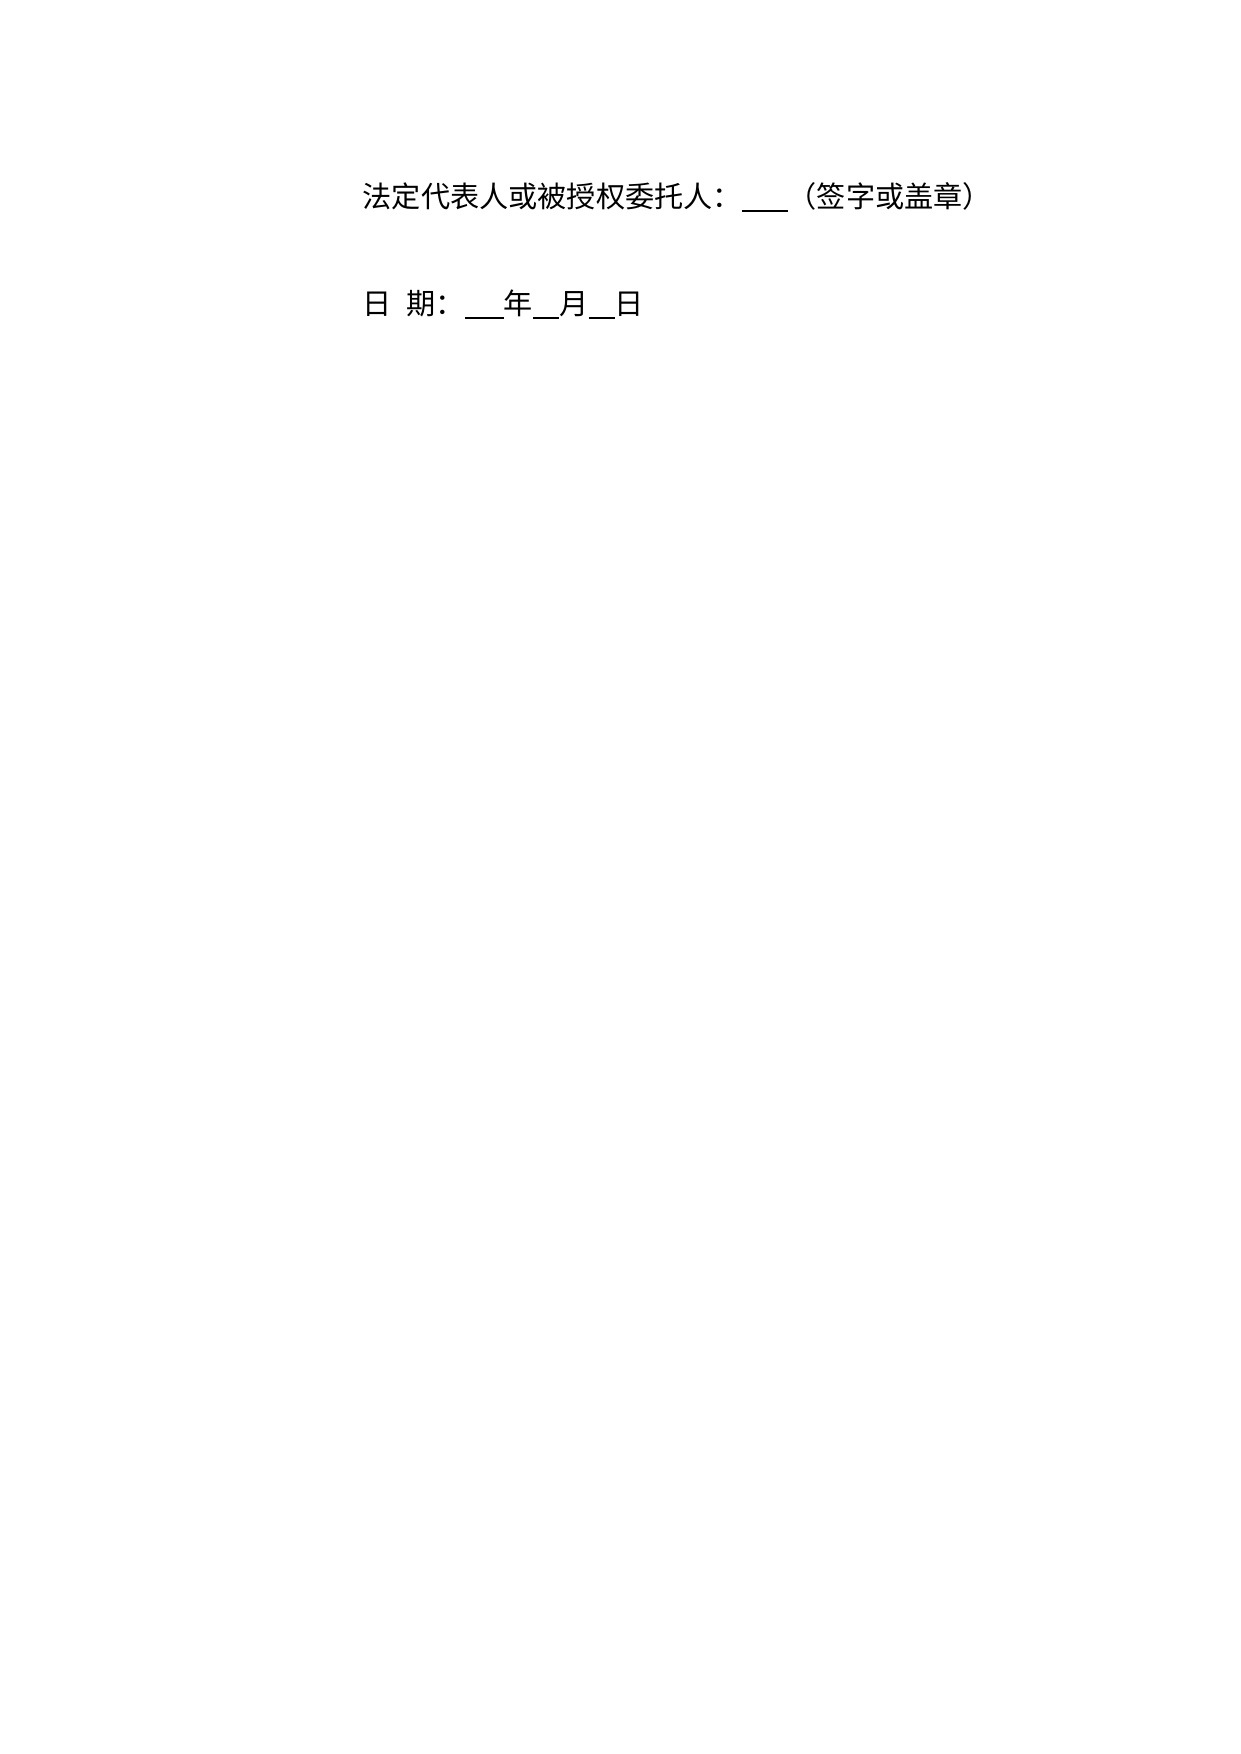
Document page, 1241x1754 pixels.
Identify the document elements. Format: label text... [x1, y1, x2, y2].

text 日期： 年 月 日 [187, 269, 1053, 334]
text 法定代表人或被授权委托人： （签字或盖章） [187, 162, 1053, 227]
